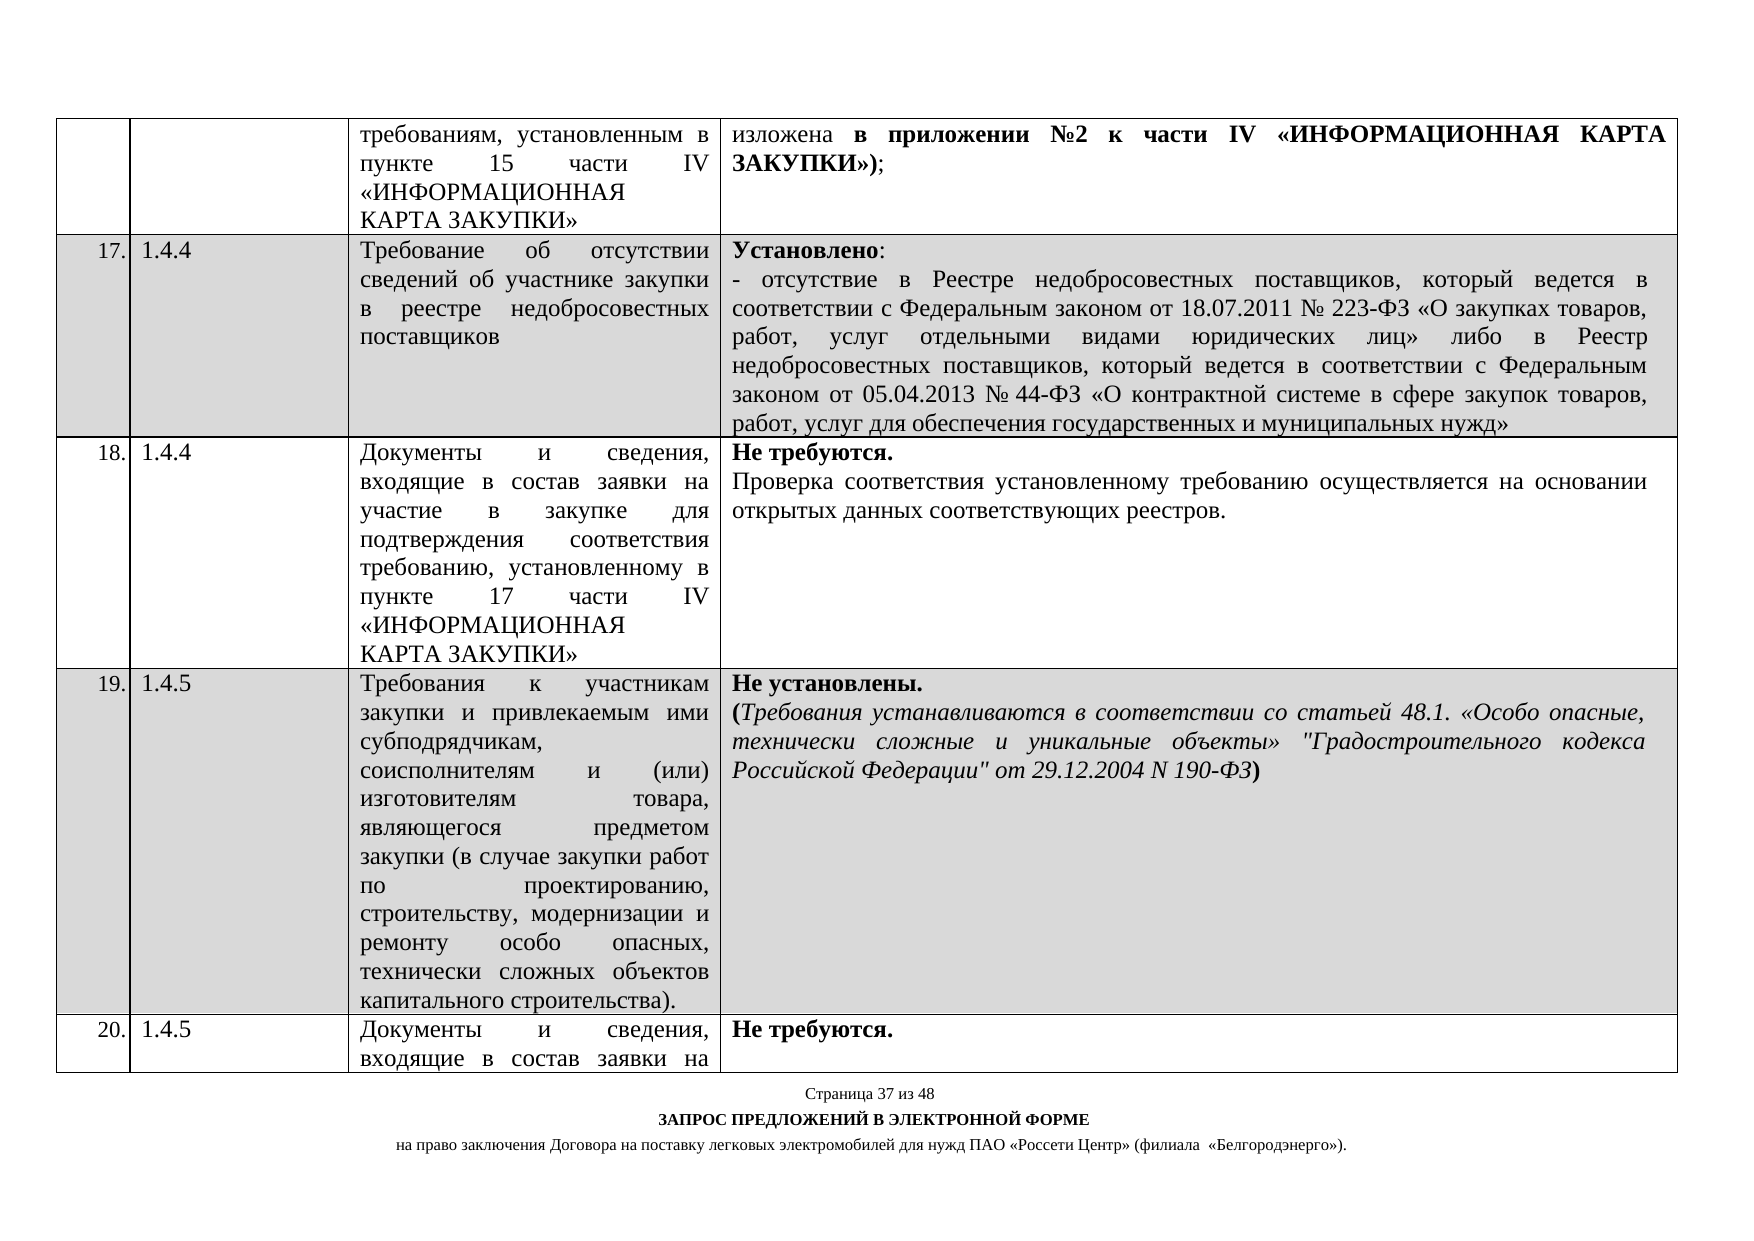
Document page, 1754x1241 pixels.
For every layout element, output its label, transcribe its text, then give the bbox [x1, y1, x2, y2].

table_cell Не требуются. Проверка соответствия установленному требованию осуществляется на основании открытых данных соответствующих реестров. [721, 438, 1677, 667]
table_cell 1.4.5 [131, 1015, 348, 1072]
table_cell Установлено: - отсутствие в Реестре недобросовестных поставщиков, который ведется в соответствии с Федеральным законом от 18.07.2011 № 223-ФЗ «О закупках товаров, работ, услуг отдельными видами юридических лиц» либо в Реестр недобросовестных поставщиков, который ведется в соответствии с Федеральным законом от 05.04.2013 № 44-ФЗ «О контрактной системе в сфере закупок товаров, работ, услуг для обеспечения государственных и муниципальных нужд» [721, 235, 1677, 436]
table_cell [57, 438, 129, 667]
table_cell Не требуются. [721, 1015, 1677, 1072]
table_cell 1.4.5 [131, 669, 348, 1013]
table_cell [721, 119, 1677, 234]
table_cell [57, 1015, 129, 1072]
table_cell Документы и сведения, входящие в состав заявки на участие в закупке для подтверждения соответствия требованию, установленному в пункте 17 части IV «ИНФОРМАЦИОННАЯ КАРТА ЗАКУПКИ» [349, 438, 720, 667]
table_cell [57, 235, 129, 436]
table_cell Не установлены. (Требования устанавливаются в соответствии со статьей 48.1. «Особо опасные, технически сложные и уникальные объекты» "Градостроительного кодекса Российской Федерации" от 29.12.2004 N 190-ФЗ) [721, 669, 1677, 1013]
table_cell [349, 1015, 720, 1072]
table_cell Требование об отсутствии сведений об участнике закупки в реестре недобросовестных поставщиков [349, 235, 720, 436]
table_cell 1.4.4 [131, 235, 348, 436]
table_cell [57, 669, 129, 1013]
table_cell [131, 119, 348, 234]
table_cell [57, 119, 129, 234]
table_cell Требования к участникам закупки и привлекаемым ими субподрядчикам, соисполнителям и (или) изготовителям товара, являющегося предметом закупки (в случае закупки работ по проектированию, строительству, модернизации и ремонту особо опасных, технически сложных объектов капитального строительства). [349, 669, 720, 1013]
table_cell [349, 119, 720, 234]
table_cell 1.4.4 [131, 438, 348, 667]
